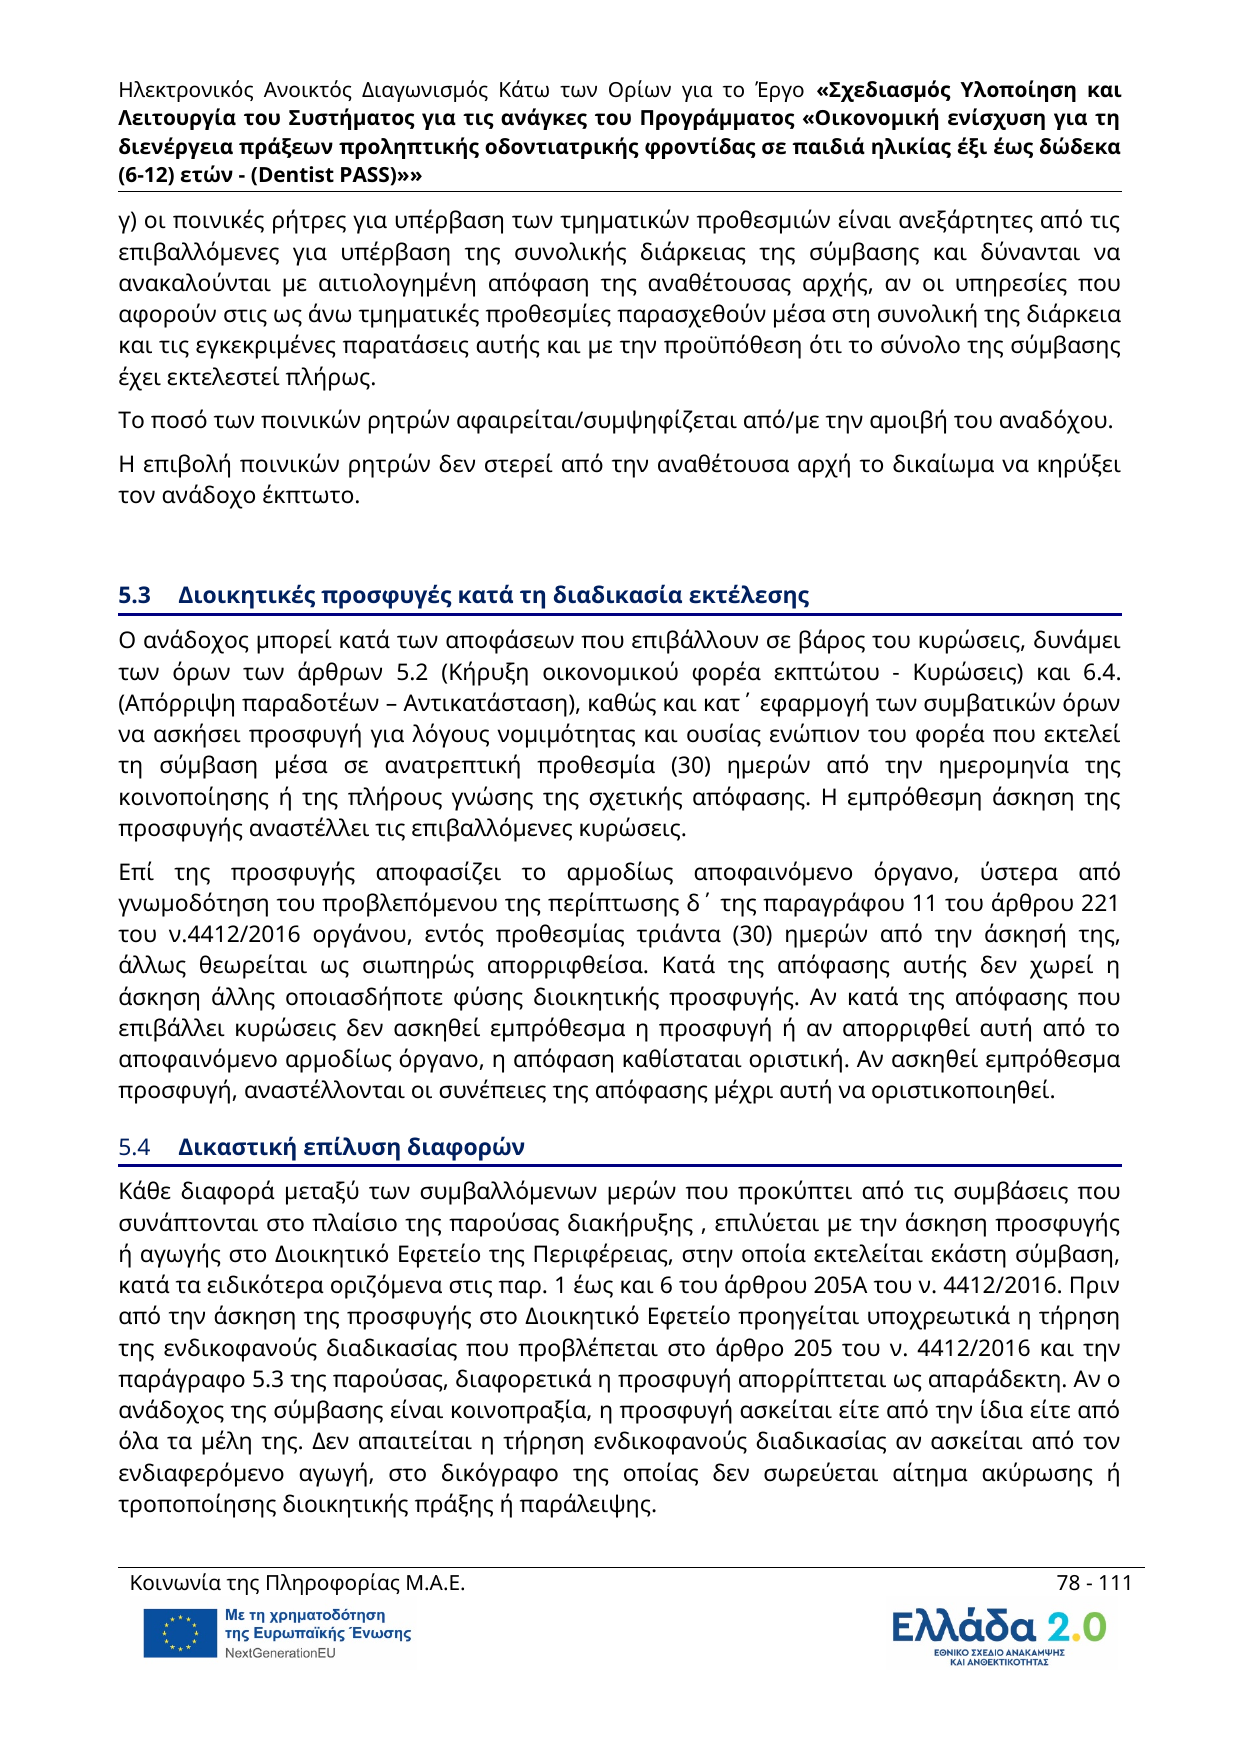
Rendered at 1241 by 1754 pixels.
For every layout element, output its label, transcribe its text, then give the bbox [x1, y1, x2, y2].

subtitle Διοικητικές προσφυγές κατά τη διαδικασία εκτέλεσης [118, 579, 1122, 613]
text Επί της προσφυγής αποφασίζει το αρμοδίως αποφαινόμενο όργανο, ύστερα από γνωμοδότηση του προβλεπόμενου της περίπτωσης δ΄ της παραγράφου 11 του άρθρου 221 του ν.4412/2016 οργάνου, εντός προθεσμίας τριάντα (30) ημερών από την άσκησή της, άλλως θεωρείται ως σιωπηρώς απορριφθείσα. Κατά της απόφασης αυτής δεν χωρεί η άσκηση άλλης οποιασδήποτε φύσης διοικητικής προσφυγής. Αν κατά της απόφασης που επιβάλλει κυρώσεις δεν ασκηθεί εμπρόθεσμα η προσφυγή ή αν απορριφθεί αυτή από το αποφαινόμενο αρμοδίως όργανο, η απόφαση καθίσταται οριστική. Αν ασκηθεί εμπρόθεσμα προσφυγή, αναστέλλονται οι συνέπειες της απόφασης μέχρι αυτή να οριστικοποιηθεί. [118, 855, 1122, 1105]
text Κάθε διαφορά μεταξύ των συμβαλλόμενων μερών που προκύπτει από τις συμβάσεις που συνάπτονται στο πλαίσιο της παρούσας διακήρυξης , επιλύεται με την άσκηση προσφυγής ή αγωγής στο Διοικητικό Εφετείο της Περιφέρειας, στην οποία εκτελείται εκάστη σύμβαση, κατά τα ειδικότερα οριζόμενα στις παρ. 1 έως και 6 του άρθρου 205Α του ν. 4412/2016. Πριν από την άσκηση της προσφυγής στο Διοικητικό Εφετείο προηγείται υποχρεωτικά η τήρηση της ενδικοφανούς διαδικασίας που προβλέπεται στο άρθρο 205 του ν. 4412/2016 και την παράγραφο ‎5.3 της παρούσας, διαφορετικά η προσφυγή απορρίπτεται ως απαράδεκτη. Αν ο ανάδοχος της σύμβασης είναι κοινοπραξία, η προσφυγή ασκείται είτε από την ίδια είτε από όλα τα μέλη της. Δεν απαιτείται η τήρηση ενδικοφανούς διαδικασίας αν ασκείται από τον ενδιαφερόμενο αγωγή, στο δικόγραφο της οποίας δεν σωρεύεται αίτημα ακύρωσης ή τροποποίησης διοικητικής πράξης ή παράλειψης. [118, 1175, 1122, 1519]
text Η επιβολή ποινικών ρητρών δεν στερεί από την αναθέτουσα αρχή το δικαίωμα να κηρύξει τον ανάδοχο έκπτωτο. [118, 448, 1122, 511]
text Το ποσό των ποινικών ρητρών αφαιρείται/συμψηφίζεται από/με την αμοιβή του αναδόχου. [118, 404, 1122, 436]
subtitle Δικαστική επίλυση διαφορών [118, 1130, 1122, 1164]
text γ) οι ποινικές ρήτρες για υπέρβαση των τμηματικών προθεσμιών είναι ανεξάρτητες από τις επιβαλλόμενες για υπέρβαση της συνολικής διάρκειας της σύμβασης και δύνανται να ανακαλούνται με αιτιολογημένη απόφαση της αναθέτουσας αρχής, αν οι υπηρεσίες που αφορούν στις ως άνω τμηματικές προθεσμίες παρασχεθούν μέσα στη συνολική της διάρκεια και τις εγκεκριμένες παρατάσεις αυτής και με την προϋπόθεση ότι το σύνολο της σύμβασης έχει εκτελεστεί πλήρως. [118, 204, 1122, 392]
text Ο ανάδοχος μπορεί κατά των αποφάσεων που επιβάλλουν σε βάρος του κυρώσεις, δυνάμει των όρων των άρθρων ‎5.2 (Κήρυξη οικονομικού φορέα εκπτώτου - Κυρώσεις) και 6.4. (Απόρριψη παραδοτέων – Αντικατάσταση), καθώς και κατ΄ εφαρμογή των συμβατικών όρων να ασκήσει προσφυγή για λόγους νομιμότητας και ουσίας ενώπιον του φορέα που εκτελεί τη σύμβαση μέσα σε ανατρεπτική προθεσμία (30) ημερών από την ημερομηνία της κοινοποίησης ή της πλήρους γνώσης της σχετικής απόφασης. Η εμπρόθεσμη άσκηση της προσφυγής αναστέλλει τις επιβαλλόμενες κυρώσεις. [118, 624, 1122, 843]
